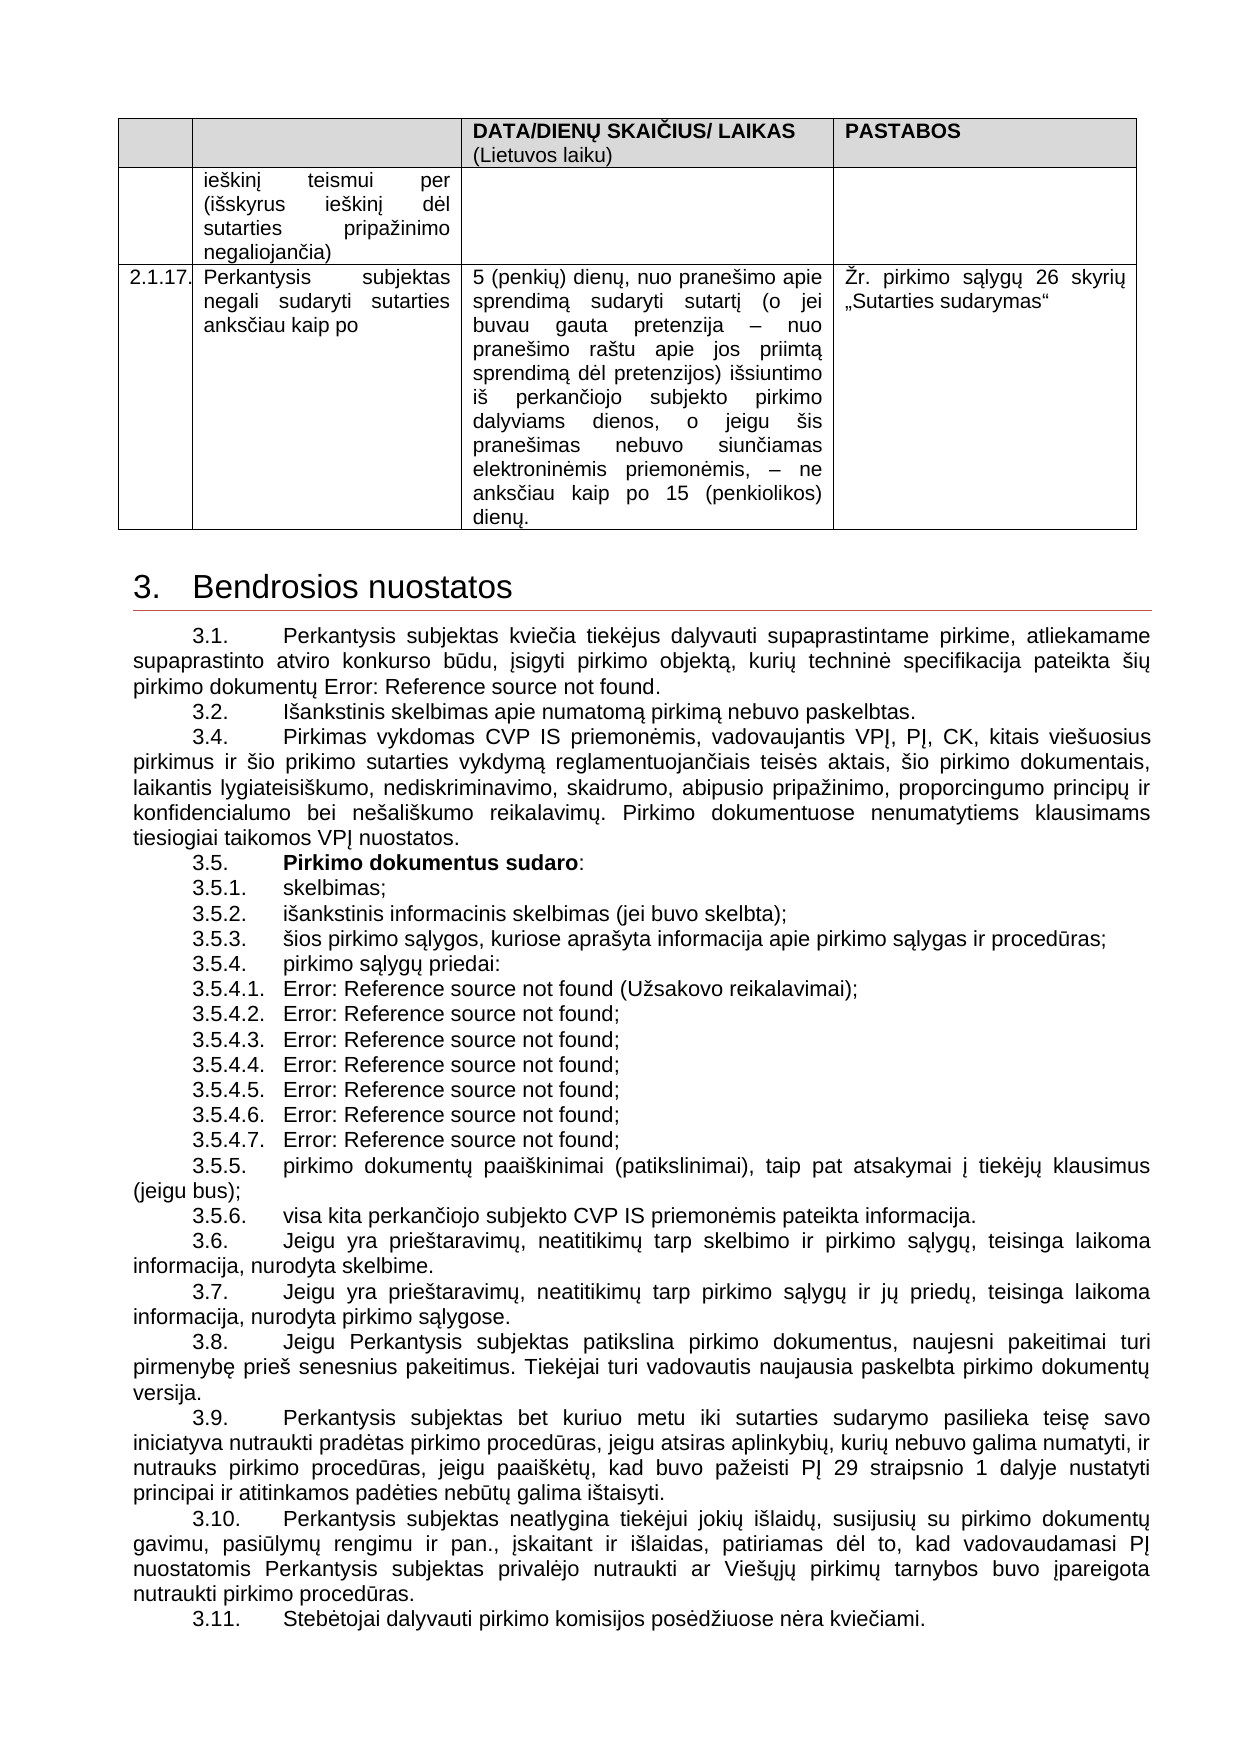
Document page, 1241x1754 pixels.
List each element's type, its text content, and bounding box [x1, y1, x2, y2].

table_cell Žr. pirkimo sąlygų ‎26 skyrių „Sutarties sudarymas“ [834, 265, 1136, 528]
table_cell 5 (penkių) dienų, nuo pranešimo apie sprendimą sudaryti sutartį (o jei buvau gauta pretenzija – nuo pranešimo raštu apie jos priimtą sprendimą dėl pretenzijos) išsiuntimo iš perkančiojo subjekto pirkimo dalyviams dienos, o jeigu šis pranešimas nebuvo siunčiamas elektroninėmis priemonėmis, – ne anksčiau kaip po 15 (penkiolikos) dienų. [462, 265, 833, 528]
table_header [193, 119, 461, 167]
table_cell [193, 168, 461, 264]
list Perkantysis subjektas bet kuriuo metu iki sutarties sudarymo pasilieka teisę savo iniciatyva nutraukti pradėtas pirkimo procedūras, jeigu atsiras aplinkybių, kurių nebuvo galima numatyti, ir nutrauks pirkimo procedūras, jeigu paaiškėtų, kad buvo pažeisti PĮ 29 straipsnio 1 dalyje nustatyti principai ir atitinkamos padėties nebūtų galima ištaisyti. [133, 1405, 1152, 1506]
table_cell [834, 168, 1136, 264]
list Jeigu Perkantysis subjektas patikslina pirkimo dokumentus, naujesni pakeitimai turi pirmenybę prieš senesnius pakeitimus. Tiekėjai turi vadovautis naujausia paskelbta pirkimo dokumentų versija. [133, 1329, 1152, 1405]
list Pirkimas vykdomas CVP IS priemonėmis, vadovaujantis VPĮ, PĮ, CK, kitais viešuosius pirkimus ir šio prikimo sutarties vykdymą reglamentuojančiais teisės aktais, šio pirkimo dokumentais, laikantis lygiateisiškumo, nediskriminavimo, skaidrumo, abipusio pripažinimo, proporcingumo principų ir konfidencialumo bei nešališkumo reikalavimų. Pirkimo dokumentuose nenumatytiems klausimams tiesiogiai taikomos VPĮ nuostatos. [133, 724, 1152, 850]
list išankstinis informacinis skelbimas (jei buvo skelbta); [133, 901, 1152, 926]
table_header DATA/DIENŲ SKAIČIUS/ LAIKAS (Lietuvos laiku) [462, 119, 833, 167]
subtitle Bendrosios nuostatos [133, 567, 1152, 610]
list Jeigu yra prieštaravimų, neatitikimų tarp skelbimo ir pirkimo sąlygų, teisinga laikoma informacija, nurodyta skelbime. [133, 1228, 1152, 1279]
list šios pirkimo sąlygos, kuriose aprašyta informacija apie pirkimo sąlygas ir procedūras; [133, 926, 1152, 951]
table_cell [119, 168, 192, 264]
list Perkantysis subjektas neatlygina tiekėjui jokių išlaidų, susijusių su pirkimo dokumentų gavimu, pasiūlymų rengimu ir pan., įskaitant ir išlaidas, patiriamas dėl to, kad vadovaudamasi PĮ nuostatomis Perkantysis subjektas privalėjo nutraukti ar Viešųjų pirkimų tarnybos buvo įpareigota nutraukti pirkimo procedūras. [133, 1506, 1152, 1606]
list Pirkimo dokumentus sudaro: [133, 850, 1152, 875]
list Jeigu yra prieštaravimų, neatitikimų tarp pirkimo sąlygų ir jų priedų, teisinga laikoma informacija, nurodyta pirkimo sąlygose. [133, 1279, 1152, 1329]
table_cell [462, 168, 833, 264]
table_cell Perkantysis subjektas negali sudaryti sutarties anksčiau kaip po [193, 265, 461, 528]
list visa kita perkančiojo subjekto CVP IS priemonėmis pateikta informacija. [133, 1203, 1152, 1228]
list pirkimo sąlygų priedai: [133, 951, 1152, 976]
table_header [119, 119, 192, 167]
table_header PASTABOS [834, 119, 1136, 167]
list Stebėtojai dalyvauti pirkimo komisijos posėdžiuose nėra kviečiami. [133, 1606, 1152, 1632]
list Išankstinis skelbimas apie numatomą pirkimą nebuvo paskelbtas. [133, 699, 1152, 724]
list skelbimas; [133, 875, 1152, 901]
table_cell [119, 265, 192, 528]
list pirkimo dokumentų paaiškinimai (patikslinimai), taip pat atsakymai į tiekėjų klausimus (jeigu bus); [133, 1153, 1152, 1203]
